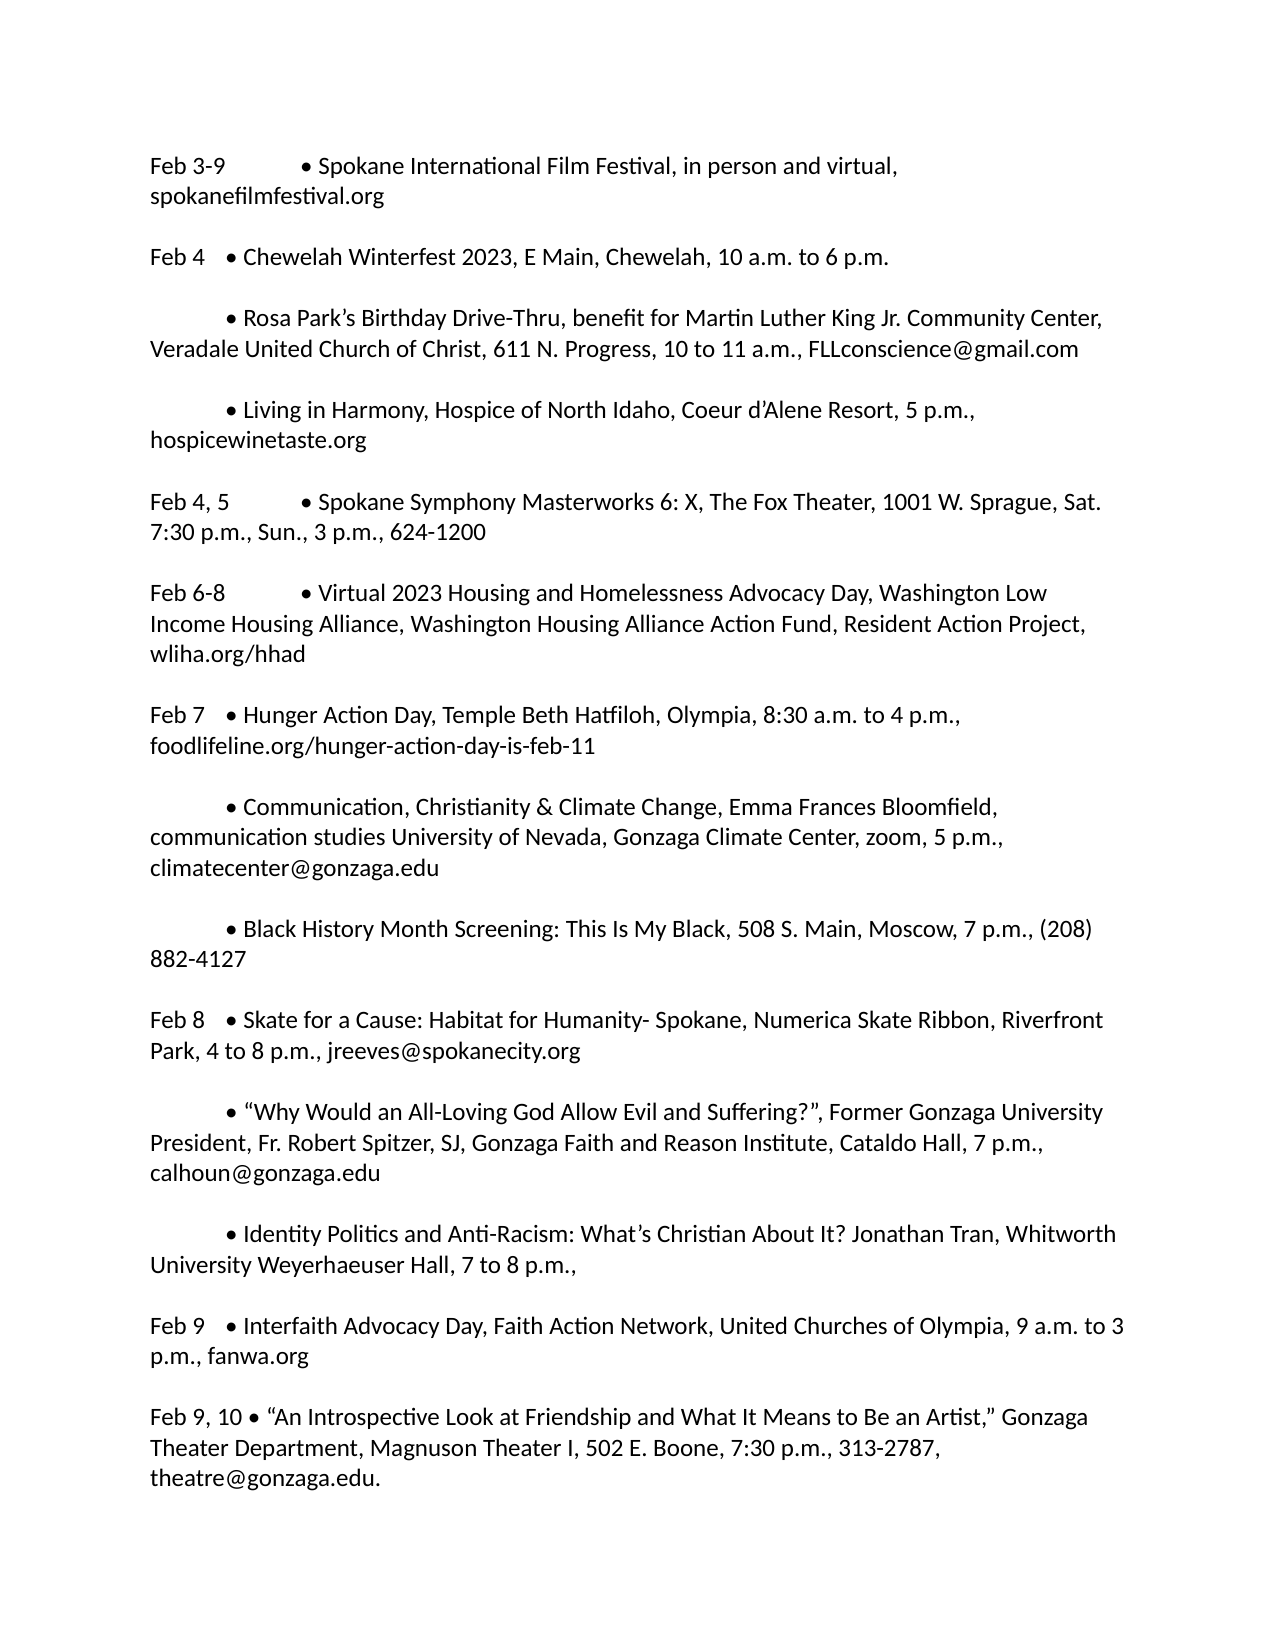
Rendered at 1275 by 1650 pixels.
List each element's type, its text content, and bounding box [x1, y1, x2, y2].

text Feb 6-8 • Virtual 2023 Housing and Homelessness Advocacy Day, Washington Low Income Housing Alliance, Washington Housing Alliance Action Fund, Resident Action Project, wliha.org/hhad [150, 577, 1125, 669]
text • Identity Politics and Anti-Racism: What’s Christian About It? Jonathan Tran, Whitworth University Weyerhaeuser Hall, 7 to 8 p.m., [150, 1218, 1125, 1279]
text Feb 4, 5 • Spokane Symphony Masterworks 6: X, The Fox Theater, 1001 W. Sprague, Sat. 7:30 p.m., Sun., 3 p.m., 624-1200 [150, 486, 1125, 547]
text Feb 4 • Chewelah Winterfest 2023, E Main, Chewelah, 10 a.m. to 6 p.m. [150, 242, 1125, 272]
text Feb 7 • Hunger Action Day, Temple Beth Hatfiloh, Olympia, 8:30 a.m. to 4 p.m., foodlifeline.org/hunger-action-day-is-feb-11 [150, 699, 1125, 760]
text Feb 3-9 • Spokane International Film Festival, in person and virtual, spokanefilmfestival.org [150, 150, 1125, 211]
text • “Why Would an All-Loving God Allow Evil and Suffering?”, Former Gonzaga University President, Fr. Robert Spitzer, SJ, Gonzaga Faith and Reason Institute, Cataldo Hall, 7 p.m., calhoun@gonzaga.edu [150, 1096, 1125, 1188]
text • Black History Month Screening: This Is My Black, 508 S. Main, Moscow, 7 p.m., (208) 882-4127 [150, 913, 1125, 974]
text Feb 8 • Skate for a Cause: Habitat for Humanity- Spokane, Numerica Skate Ribbon, Riverfront Park, 4 to 8 p.m., jreeves@spokanecity.org [150, 1004, 1125, 1066]
text • Communication, Christianity & Climate Change, Emma Frances Bloomfield, communication studies University of Nevada, Gonzaga Climate Center, zoom, 5 p.m., climatecenter@gonzaga.edu [150, 791, 1125, 882]
text • Living in Harmony, Hospice of North Idaho, Coeur d’Alene Resort, 5 p.m., hospicewinetaste.org [150, 394, 1125, 455]
text Feb 9 • Interfaith Advocacy Day, Faith Action Network, United Churches of Olympia, 9 a.m. to 3 p.m., fanwa.org [150, 1310, 1125, 1371]
text Feb 9, 10 • “An Introspective Look at Friendship and What It Means to Be an Artist,” Gonzaga Theater Department, Magnuson Theater I, 502 E. Boone, 7:30 p.m., 313-2787, theatre@gonzaga.edu. [150, 1401, 1125, 1493]
text • Rosa Park’s Birthday Drive-Thru, benefit for Martin Luther King Jr. Community Center, Veradale United Church of Christ, 611 N. Progress, 10 to 11 a.m., FLLconscience@gmail.com [150, 303, 1125, 364]
